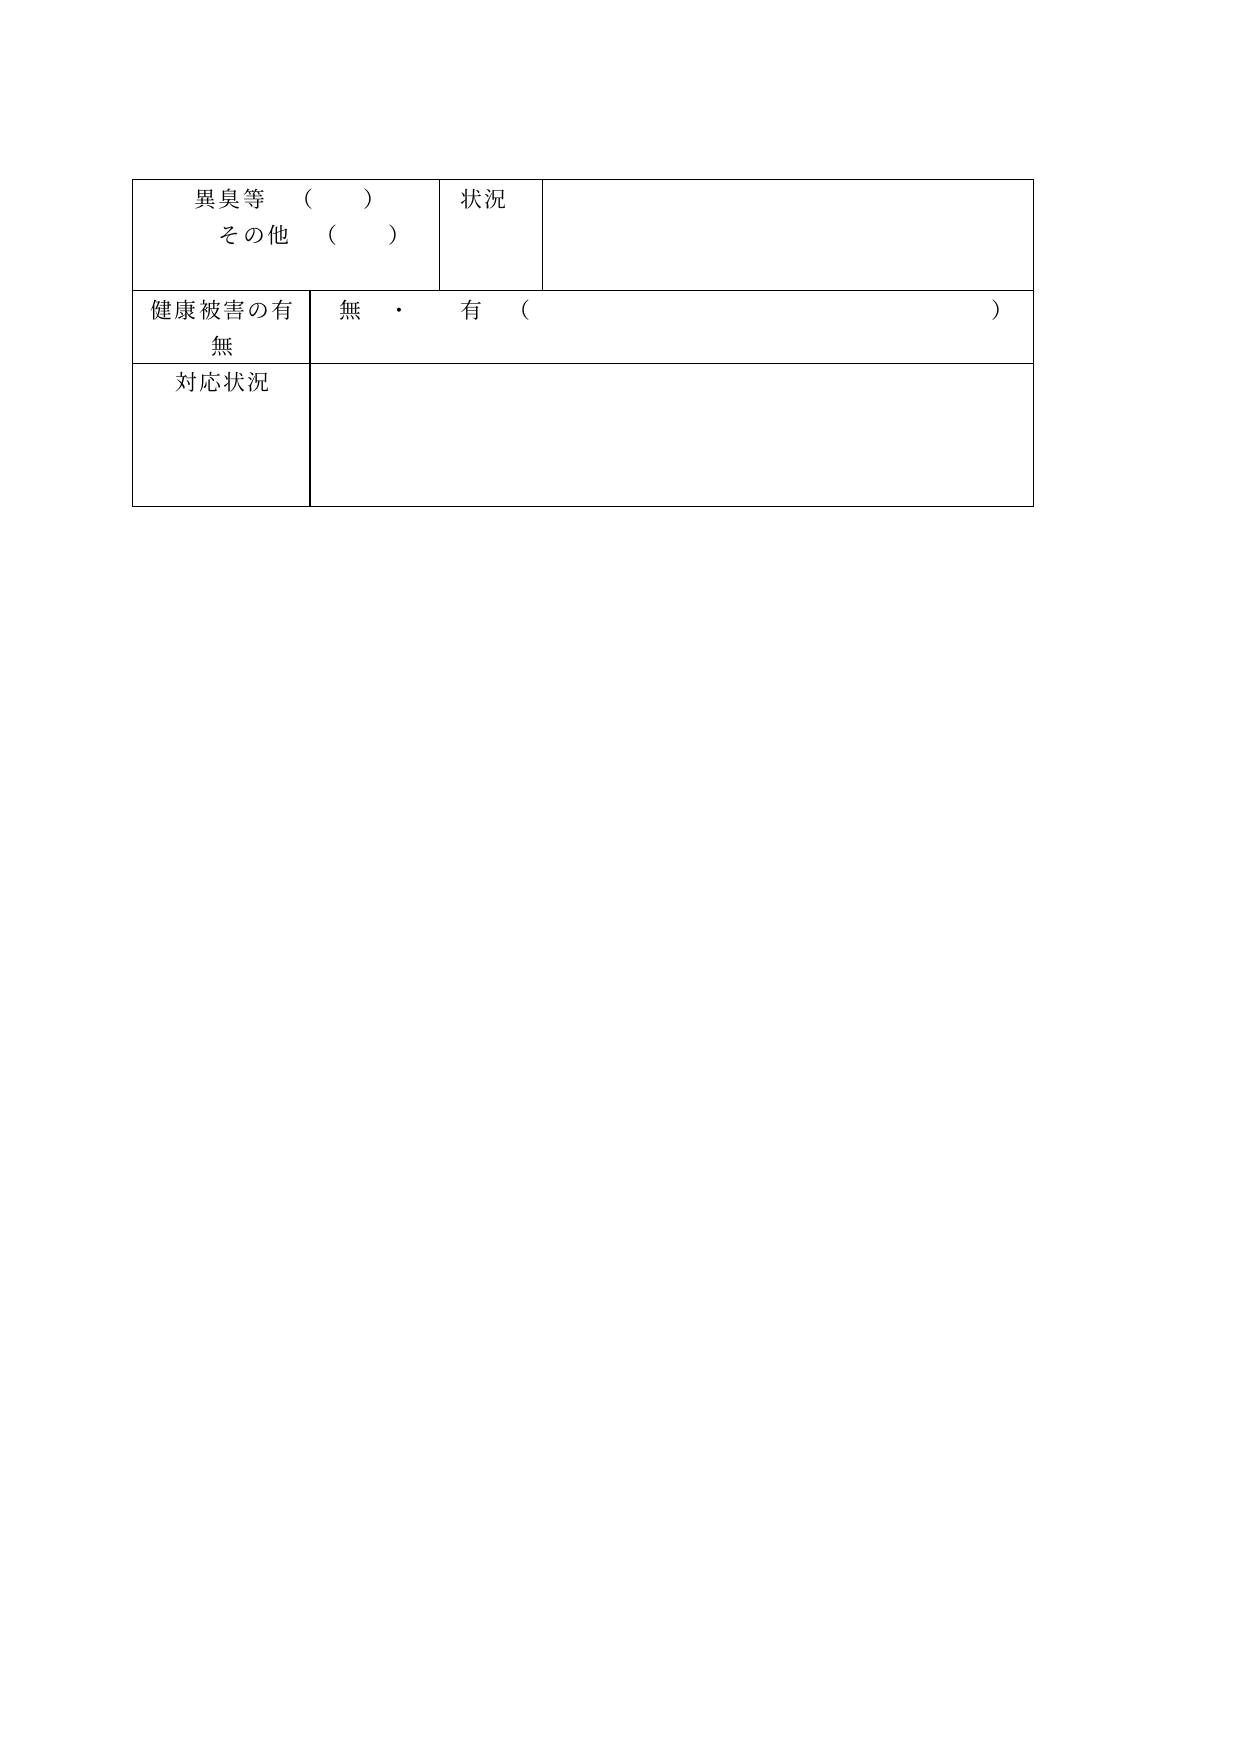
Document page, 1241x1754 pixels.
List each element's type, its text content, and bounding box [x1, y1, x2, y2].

table_cell [543, 180, 1033, 290]
table_cell 無 ・ 有 （ ） [311, 291, 1033, 362]
table_cell 対応状況 [133, 364, 309, 506]
table_cell [311, 364, 1033, 506]
table_cell 健康被害の有無 [133, 291, 309, 362]
table_cell 状況 [440, 180, 542, 290]
